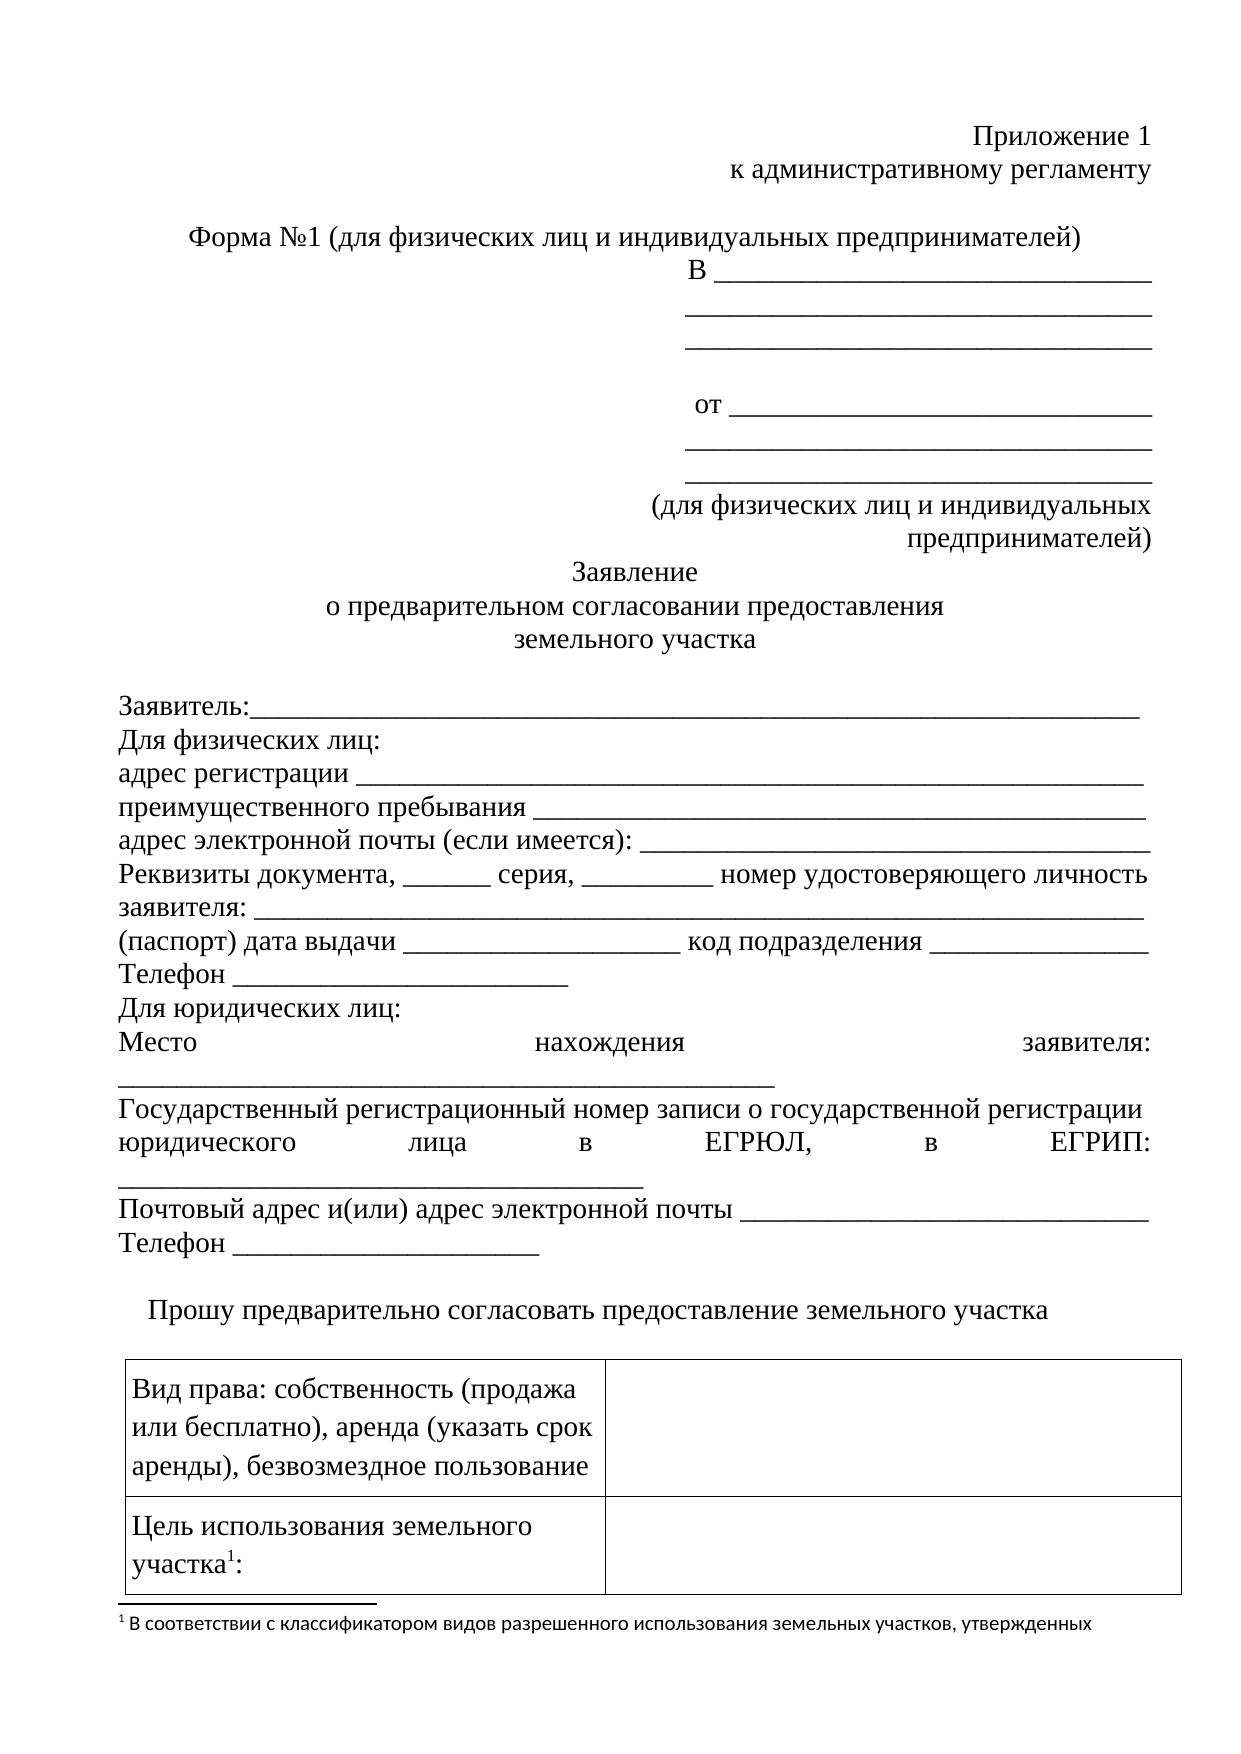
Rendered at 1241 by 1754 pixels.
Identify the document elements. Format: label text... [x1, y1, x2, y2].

text Государственный регистрационный номер записи о государственной регистрации [118, 1091, 1152, 1124]
text Телефон _____________________ [118, 1225, 1152, 1258]
text ________________________________ [118, 420, 1152, 453]
text Форма №1 (для физических лиц и индивидуальных предпринимателей) [118, 219, 1152, 252]
text адрес электронной почты (если имеется): ___________________________________ [118, 822, 1152, 856]
table_cell [606, 1497, 1181, 1594]
text ________________________________ [118, 453, 1152, 487]
text ________________________________ [118, 319, 1152, 353]
text В ______________________________ [118, 252, 1152, 286]
text Почтовый адрес и(или) адрес электронной почты ____________________________ [118, 1191, 1152, 1225]
text Телефон _______________________ [118, 957, 1152, 990]
text юридического лица в ЕГРЮЛ, в ЕГРИП: ____________________________________ [118, 1124, 1152, 1191]
text о предварительном согласовании предоставления [118, 588, 1152, 621]
text Для физических лиц: [118, 722, 1152, 755]
text земельного участка [118, 621, 1152, 655]
table_header Вид права: собственность (продажа или бесплатно), аренда (указать срок аренды), безвозмездное пользование [126, 1360, 605, 1496]
table_header [606, 1360, 1181, 1496]
text к административному регламенту [118, 152, 1152, 185]
text (для физических лиц и индивидуальных предпринимателей) [487, 487, 1152, 554]
text ________________________________ [118, 286, 1152, 319]
text Прошу предварительно согласовать предоставление земельного участка [118, 1292, 1152, 1326]
text Реквизиты документа, ______ серия, _________ номер удостоверяющего личность [118, 856, 1152, 889]
text преимущественного пребывания __________________________________________ [118, 789, 1152, 822]
text Заявление [118, 554, 1152, 588]
text адрес регистрации ______________________________________________________ [118, 755, 1152, 789]
text Для юридических лиц: [118, 990, 1152, 1024]
text Заявитель:_____________________________________________________________ [118, 688, 1152, 722]
text заявителя: _____________________________________________________________ [118, 889, 1152, 923]
text (паспорт) дата выдачи ___________________ код подразделения _______________ [118, 923, 1152, 957]
text Приложение 1 [118, 118, 1152, 152]
table_cell Цель использования земельного участка: [126, 1497, 605, 1594]
text Место нахождения заявителя: _____________________________________________ [118, 1024, 1152, 1091]
text от _____________________________ [118, 386, 1152, 420]
